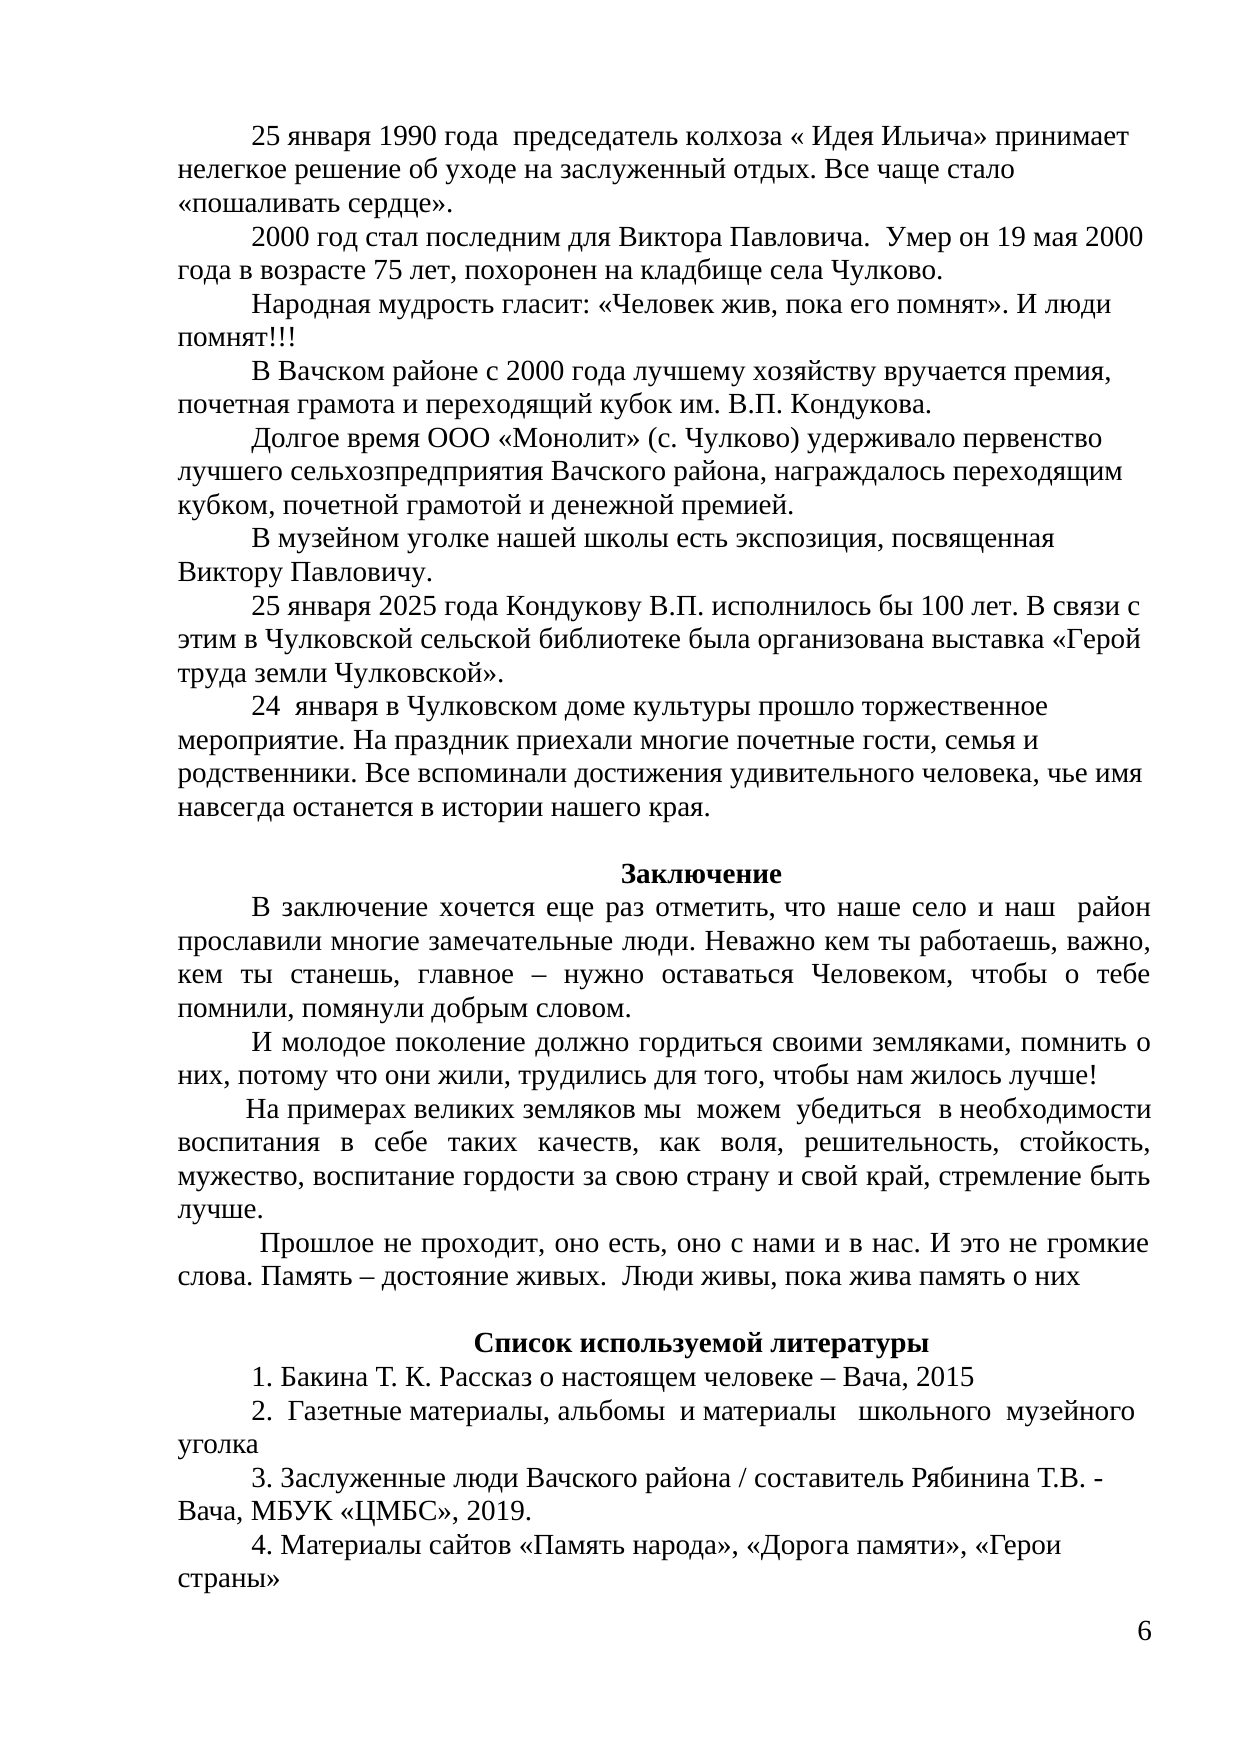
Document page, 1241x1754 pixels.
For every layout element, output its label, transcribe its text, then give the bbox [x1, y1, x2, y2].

text 2. Газетные материалы, альбомы и материалы школьного музейного уголка [177, 1393, 1152, 1460]
text 4. Материалы сайтов «Память народа», «Дорога памяти», «Герои страны» [177, 1527, 1152, 1594]
text 24 января в Чулковском доме культуры прошло торжественное мероприятие. На праздник приехали многие почетные гости, семья и родственники. Все вспоминали достижения удивительного человека, чье имя навсегда останется в истории нашего края. [177, 688, 1152, 822]
text 25 января 1990 года председатель колхоза « Идея Ильича» принимает нелегкое решение об уходе на заслуженный отдых. Все чаще стало «пошаливать сердце». [177, 118, 1152, 219]
text 3. Заслуженные люди Вачского района / составитель Рябинина Т.В. - Вача, МБУК «ЦМБС», 2019. [177, 1460, 1152, 1527]
text В музейном уголке нашей школы есть экспозиция, посвященная Виктору Павловичу. [177, 521, 1152, 588]
text На примерах великих земляков мы можем убедиться в необходимости воспитания в себе таких качеств, как воля, решительность, стойкость, мужество, воспитание гордости за свою страну и свой край, стремление быть лучше. [177, 1091, 1152, 1225]
text Долгое время ООО «Монолит» (с. Чулково) удерживало первенство лучшего сельхозпредприятия Вачского района, награждалось переходящим кубком, почетной грамотой и денежной премией. [177, 420, 1152, 521]
text Народная мудрость гласит: «Человек жив, пока его помнят». И люди помнят!!! [177, 286, 1152, 353]
text В Вачском районе с 2000 года лучшему хозяйству вручается премия, почетная грамота и переходящий кубок им. В.П. Кондукова. [177, 353, 1152, 420]
text Заключение [177, 856, 1152, 889]
text В заключение хочется еще раз отметить, что наше село и наш район прославили многие замечательные люди. Неважно кем ты работаешь, важно, кем ты станешь, главное – нужно оставаться Человеком, чтобы о тебе помнили, помянули добрым словом. [177, 889, 1152, 1024]
text Список используемой литературы [177, 1326, 1152, 1359]
text 2000 год стал последним для Виктора Павловича. Умер он 19 мая 2000 года в возрасте 75 лет, похоронен на кладбище села Чулково. [177, 219, 1152, 286]
text И молодое поколение должно гордиться своими земляками, помнить о них, потому что они жили, трудились для того, чтобы нам жилось лучше! [177, 1024, 1152, 1091]
text 25 января 2025 года Кондукову В.П. исполнилось бы 100 лет. В связи с этим в Чулковской сельской библиотеке была организована выставка «Герой труда земли Чулковской». [177, 588, 1152, 688]
text 1. Бакина Т. К. Рассказ о настоящем человеке – Вача, 2015 [177, 1359, 1152, 1393]
text Прошлое не проходит, оно есть, оно с нами и в нас. И это не громкие слова. Память – достояние живых. Люди живы, пока жива память о них [177, 1225, 1152, 1292]
